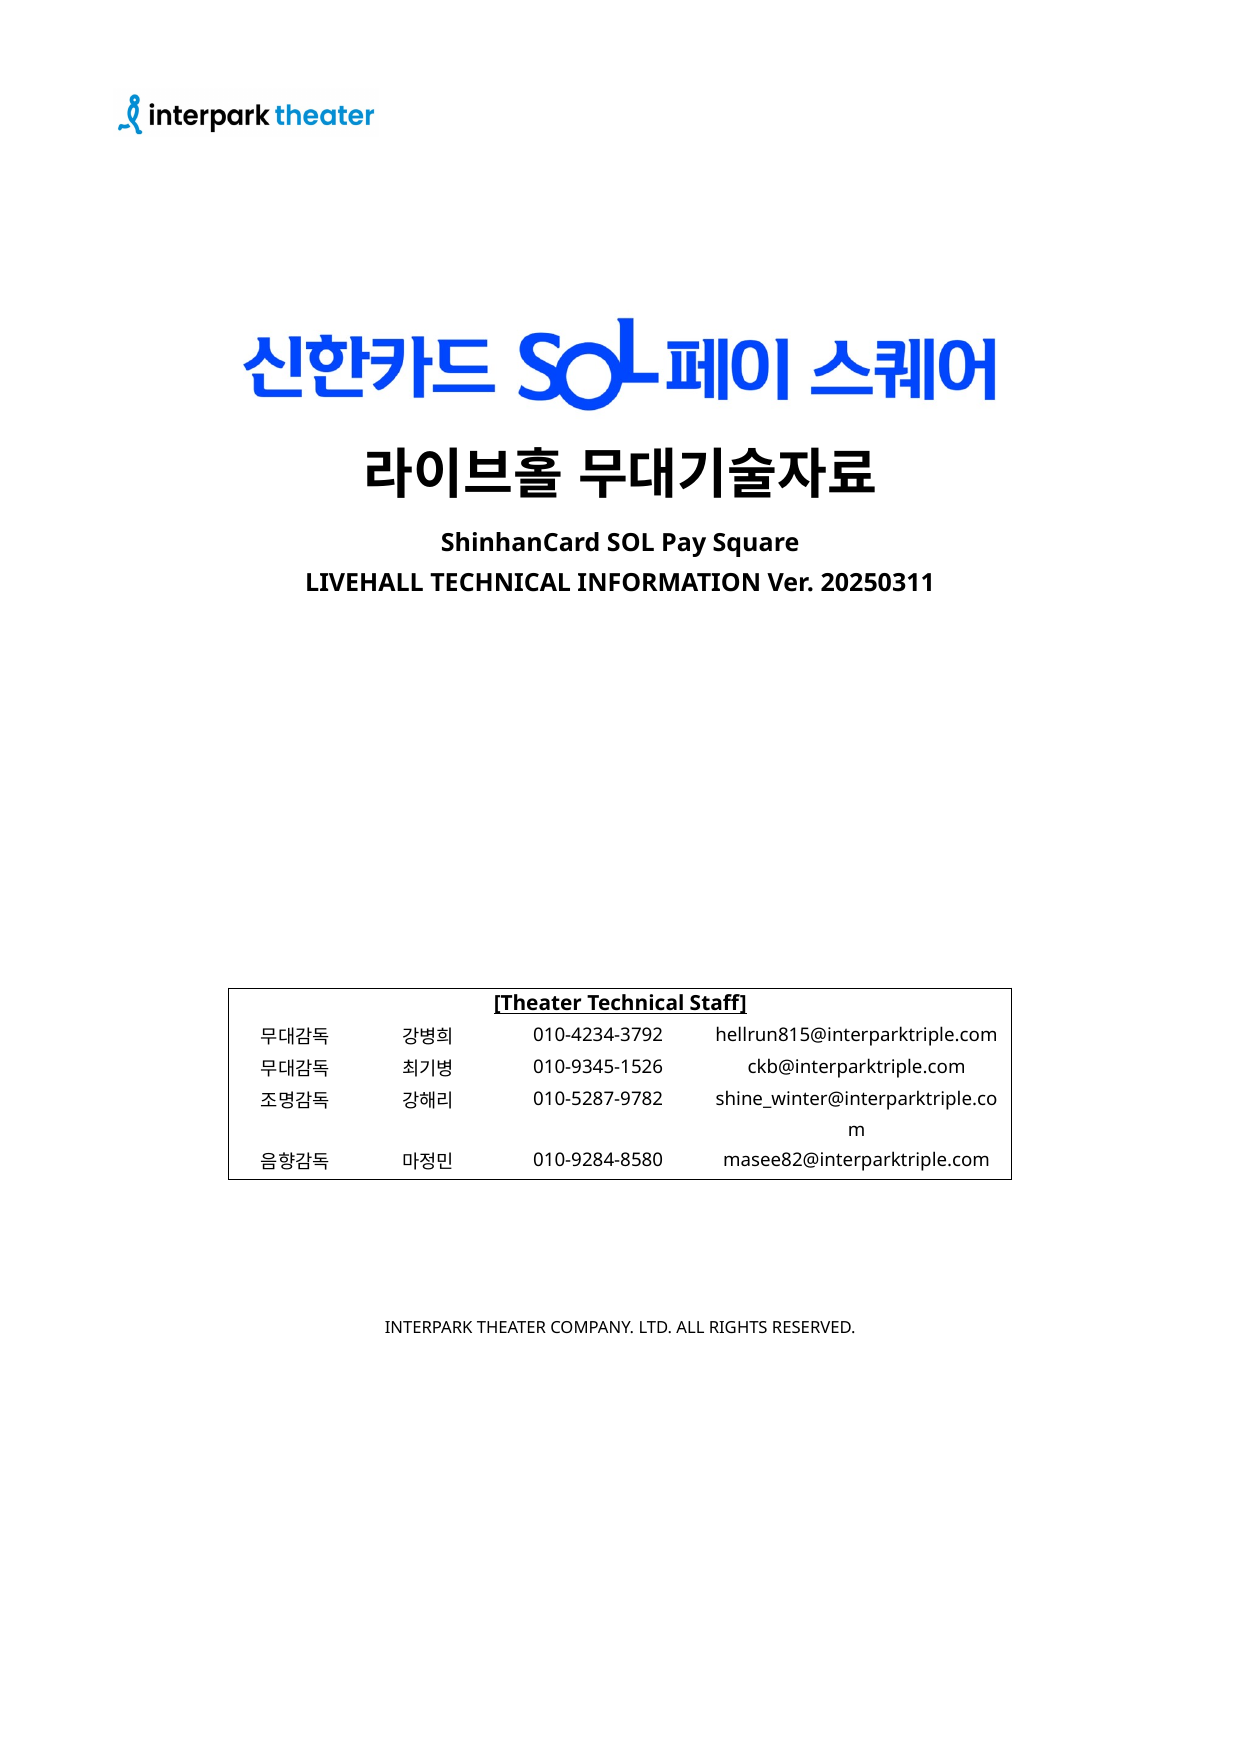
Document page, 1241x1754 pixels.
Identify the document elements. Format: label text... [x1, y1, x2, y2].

text 라이브홀 무대기술자료 [112, 430, 1128, 509]
text ShinhanCard SOL Pay Square [112, 524, 1128, 558]
table_cell 010-9284-8580 [495, 1147, 701, 1178]
table_header [Theater Technical Staff] [229, 989, 1011, 1022]
table_cell hellrun815@interparktriple.com [701, 1022, 1011, 1054]
table_cell 강해리 [362, 1086, 494, 1147]
table_cell 무대감독 [229, 1054, 362, 1086]
table_cell 강병희 [362, 1022, 494, 1054]
table_cell 010-9345-1526 [495, 1054, 701, 1086]
table_cell 음향감독 [229, 1147, 362, 1178]
table_cell ckb@interparktriple.com [701, 1054, 1011, 1086]
text INTERPARK THEATER COMPANY. LTD. ALL RIGHTS RESERVED. [112, 1316, 1128, 1338]
table_cell 최기병 [362, 1054, 494, 1086]
picture [223, 300, 1017, 425]
table_cell 마정민 [362, 1147, 494, 1178]
table_cell 조명감독 [229, 1086, 362, 1147]
table_cell 무대감독 [229, 1022, 362, 1054]
table_cell shine_winter@interparktriple.com [701, 1086, 1011, 1147]
text LIVEHALL TECHNICAL INFORMATION Ver. 20250311 [112, 565, 1128, 599]
table_cell 010-4234-3792 [495, 1022, 701, 1054]
picture [112, 88, 379, 137]
table_cell masee82@interparktriple.com [701, 1147, 1011, 1178]
table_cell 010-5287-9782 [495, 1086, 701, 1147]
